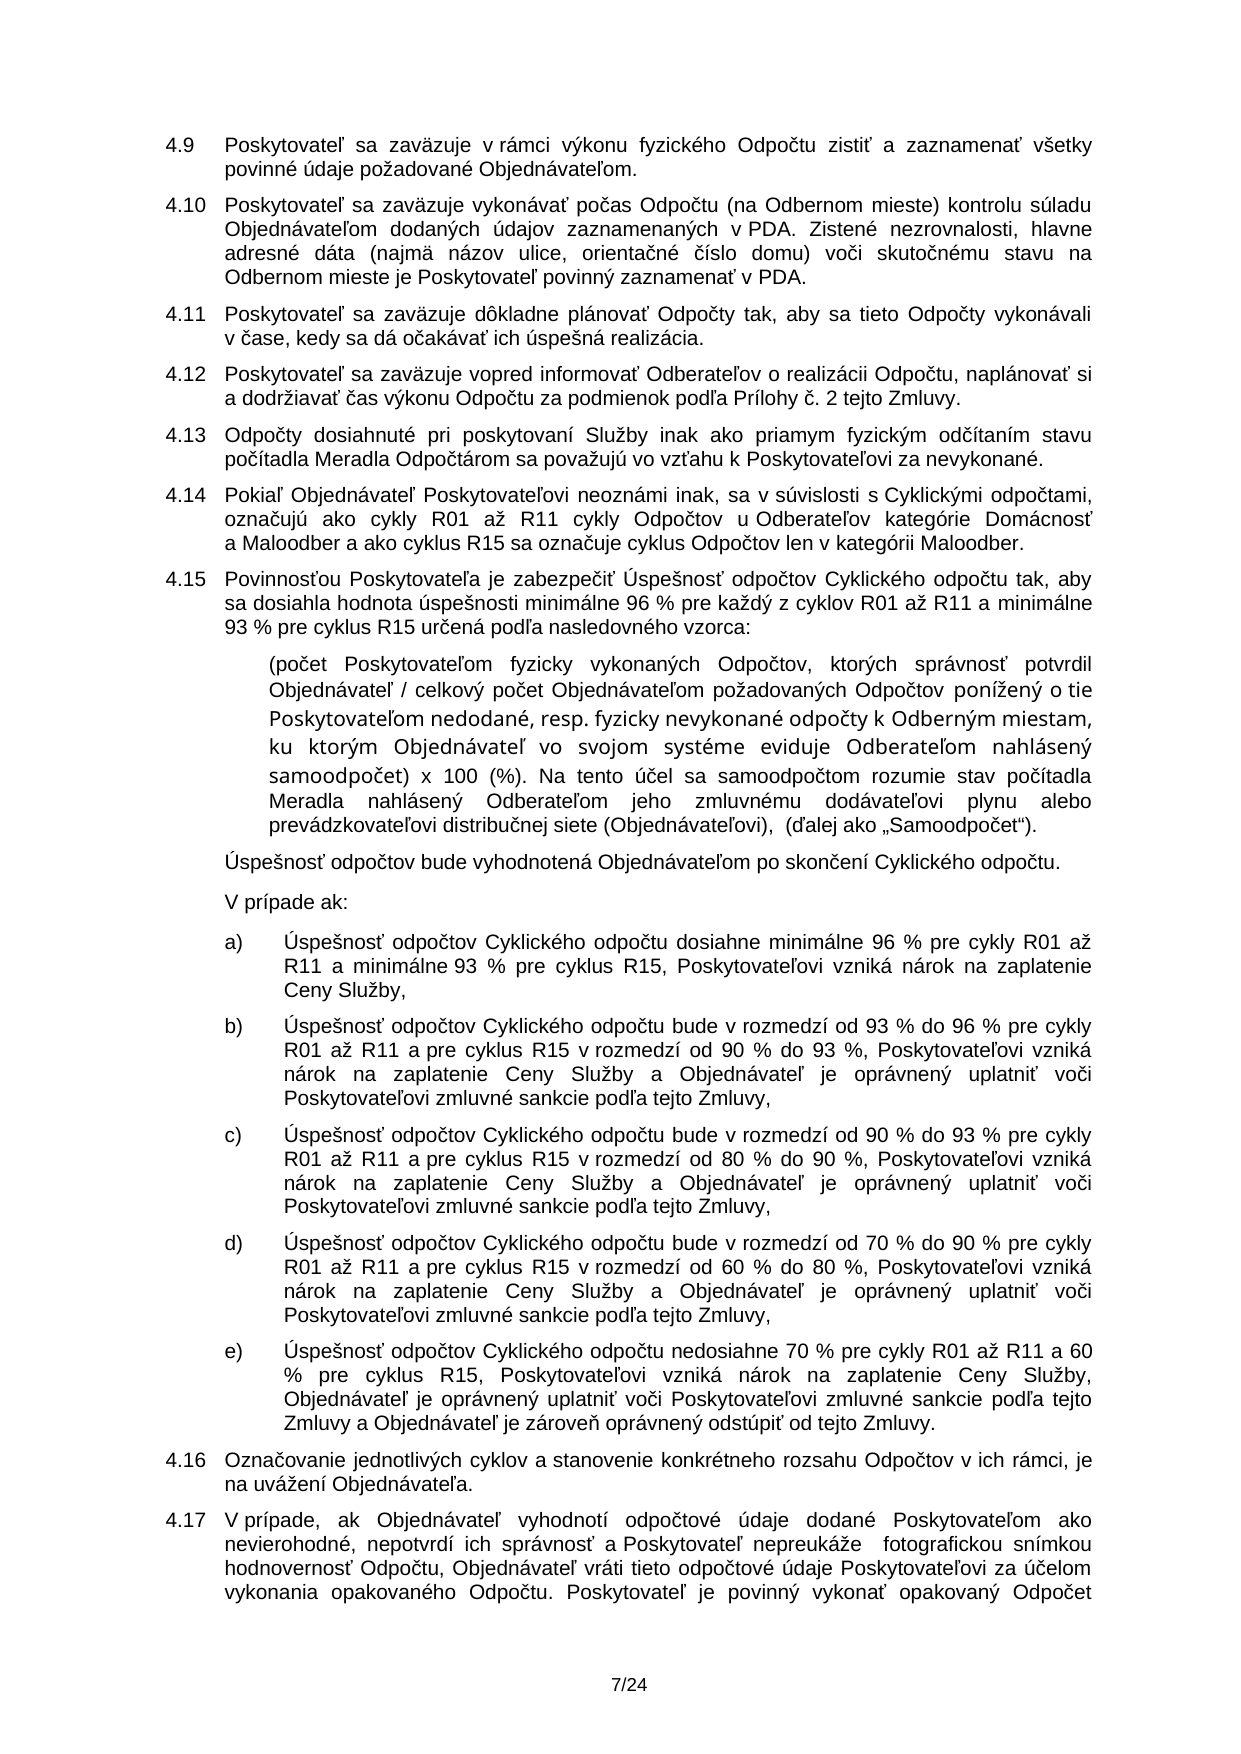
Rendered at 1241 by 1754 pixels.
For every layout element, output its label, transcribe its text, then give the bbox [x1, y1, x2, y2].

list Poskytovateľ sa zaväzuje dôkladne plánovať Odpočty tak, aby sa tieto Odpočty vykonávali v čase, kedy sa dá očakávať ich úspešná realizácia. [165, 302, 1093, 349]
list Poskytovateľ sa zaväzuje vykonávať počas Odpočtu (na Odbernom mieste) kontrolu súladu Objednávateľom dodaných údajov zaznamenaných v PDA. Zistené nezrovnalosti, hlavne adresné dáta (najmä názov ulice, orientačné číslo domu) voči skutočnému stavu na Odbernom mieste je Poskytovateľ povinný zaznamenať v PDA. [165, 193, 1093, 289]
text (počet Poskytovateľom fyzicky vykonaných Odpočtov, ktorých správnosť potvrdil Objednávateľ / celkový počet Objednávateľom požadovaných Odpočtov ponížený o tie Poskytovateľom nedodané, resp. fyzicky nevykonané odpočty k Odberným miestam, ku ktorým Objednávateľ vo svojom systéme eviduje Odberateľom nahlásený samoodpočet) x 100 (%). Na tento účel sa samoodpočtom rozumie stav počítadla Meradla nahlásený Odberateľom jeho zmluvnému dodávateľovi plynu alebo prevádzkovateľovi distribučnej siete (Objednávateľovi), (ďalej ako „Samoodpočet“). [269, 652, 1093, 837]
list Poskytovateľ sa zaväzuje vopred informovať Odberateľov o realizácii Odpočtu, naplánovať si a dodržiavať čas výkonu Odpočtu za podmienok podľa Prílohy č. 2 tejto Zmluvy. [165, 362, 1093, 410]
list Úspešnosť odpočtov Cyklického odpočtu bude v rozmedzí od 93 % do 96 % pre cykly R01 až R11 a pre cyklus R15 v rozmedzí od 90 % do 93 %, Poskytovateľovi vzniká nárok na zaplatenie Ceny Služby a Objednávateľ je oprávnený uplatniť voči Poskytovateľovi zmluvné sankcie podľa tejto Zmluvy, [224, 1014, 1093, 1110]
text Úspešnosť odpočtov bude vyhodnotená Objednávateľom po skončení Cyklického odpočtu. [195, 850, 1093, 874]
list Úspešnosť odpočtov Cyklického odpočtu dosiahne minimálne 96 % pre cykly R01 až R11 a minimálne 93 % pre cyklus R15, Poskytovateľovi vzniká nárok na zaplatenie Ceny Služby, [224, 930, 1093, 1002]
list Označovanie jednotlivých cyklov a stanovenie konkrétneho rozsahu Odpočtov v ich rámci, je na uvážení Objednávateľa. [165, 1447, 1093, 1495]
list Poskytovateľ sa zaväzuje v rámci výkonu fyzického Odpočtu zistiť a zaznamenať všetky povinné údaje požadované Objednávateľom. [165, 133, 1093, 181]
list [165, 1508, 1093, 1604]
list Úspešnosť odpočtov Cyklického odpočtu nedosiahne 70 % pre cykly R01 až R11 a 60 % pre cyklus R15, Poskytovateľovi vzniká nárok na zaplatenie Ceny Služby, Objednávateľ je oprávnený uplatniť voči Poskytovateľovi zmluvné sankcie podľa tejto Zmluvy a Objednávateľ je zároveň oprávnený odstúpiť od tejto Zmluvy. [224, 1339, 1093, 1435]
text V prípade ak: [224, 890, 1093, 914]
list Odpočty dosiahnuté pri poskytovaní Služby inak ako priamym fyzickým odčítaním stavu počítadla Meradla Odpočtárom sa považujú vo vzťahu k Poskytovateľovi za nevykonané. [165, 422, 1093, 470]
list Úspešnosť odpočtov Cyklického odpočtu bude v rozmedzí od 70 % do 90 % pre cykly R01 až R11 a pre cyklus R15 v rozmedzí od 60 % do 80 %, Poskytovateľovi vzniká nárok na zaplatenie Ceny Služby a Objednávateľ je oprávnený uplatniť voči Poskytovateľovi zmluvné sankcie podľa tejto Zmluvy, [224, 1231, 1093, 1327]
list Úspešnosť odpočtov Cyklického odpočtu bude v rozmedzí od 90 % do 93 % pre cykly R01 až R11 a pre cyklus R15 v rozmedzí od 80 % do 90 %, Poskytovateľovi vzniká nárok na zaplatenie Ceny Služby a Objednávateľ je oprávnený uplatniť voči Poskytovateľovi zmluvné sankcie podľa tejto Zmluvy, [224, 1122, 1093, 1218]
list Povinnosťou Poskytovateľa je zabezpečiť Úspešnosť odpočtov Cyklického odpočtu tak, aby sa dosiahla hodnota úspešnosti minimálne 96 % pre každý z cyklov R01 až R11 a minimálne 93 % pre cyklus R15 určená podľa nasledovného vzorca: [165, 567, 1093, 639]
list Pokiaľ Objednávateľ Poskytovateľovi neoznámi inak, sa v súvislosti s Cyklickými odpočtami, označujú ako cykly R01 až R11 cykly Odpočtov u Odberateľov kategórie Domácnosť a Maloodber a ako cyklus R15 sa označuje cyklus Odpočtov len v kategórii Maloodber. [165, 483, 1093, 555]
